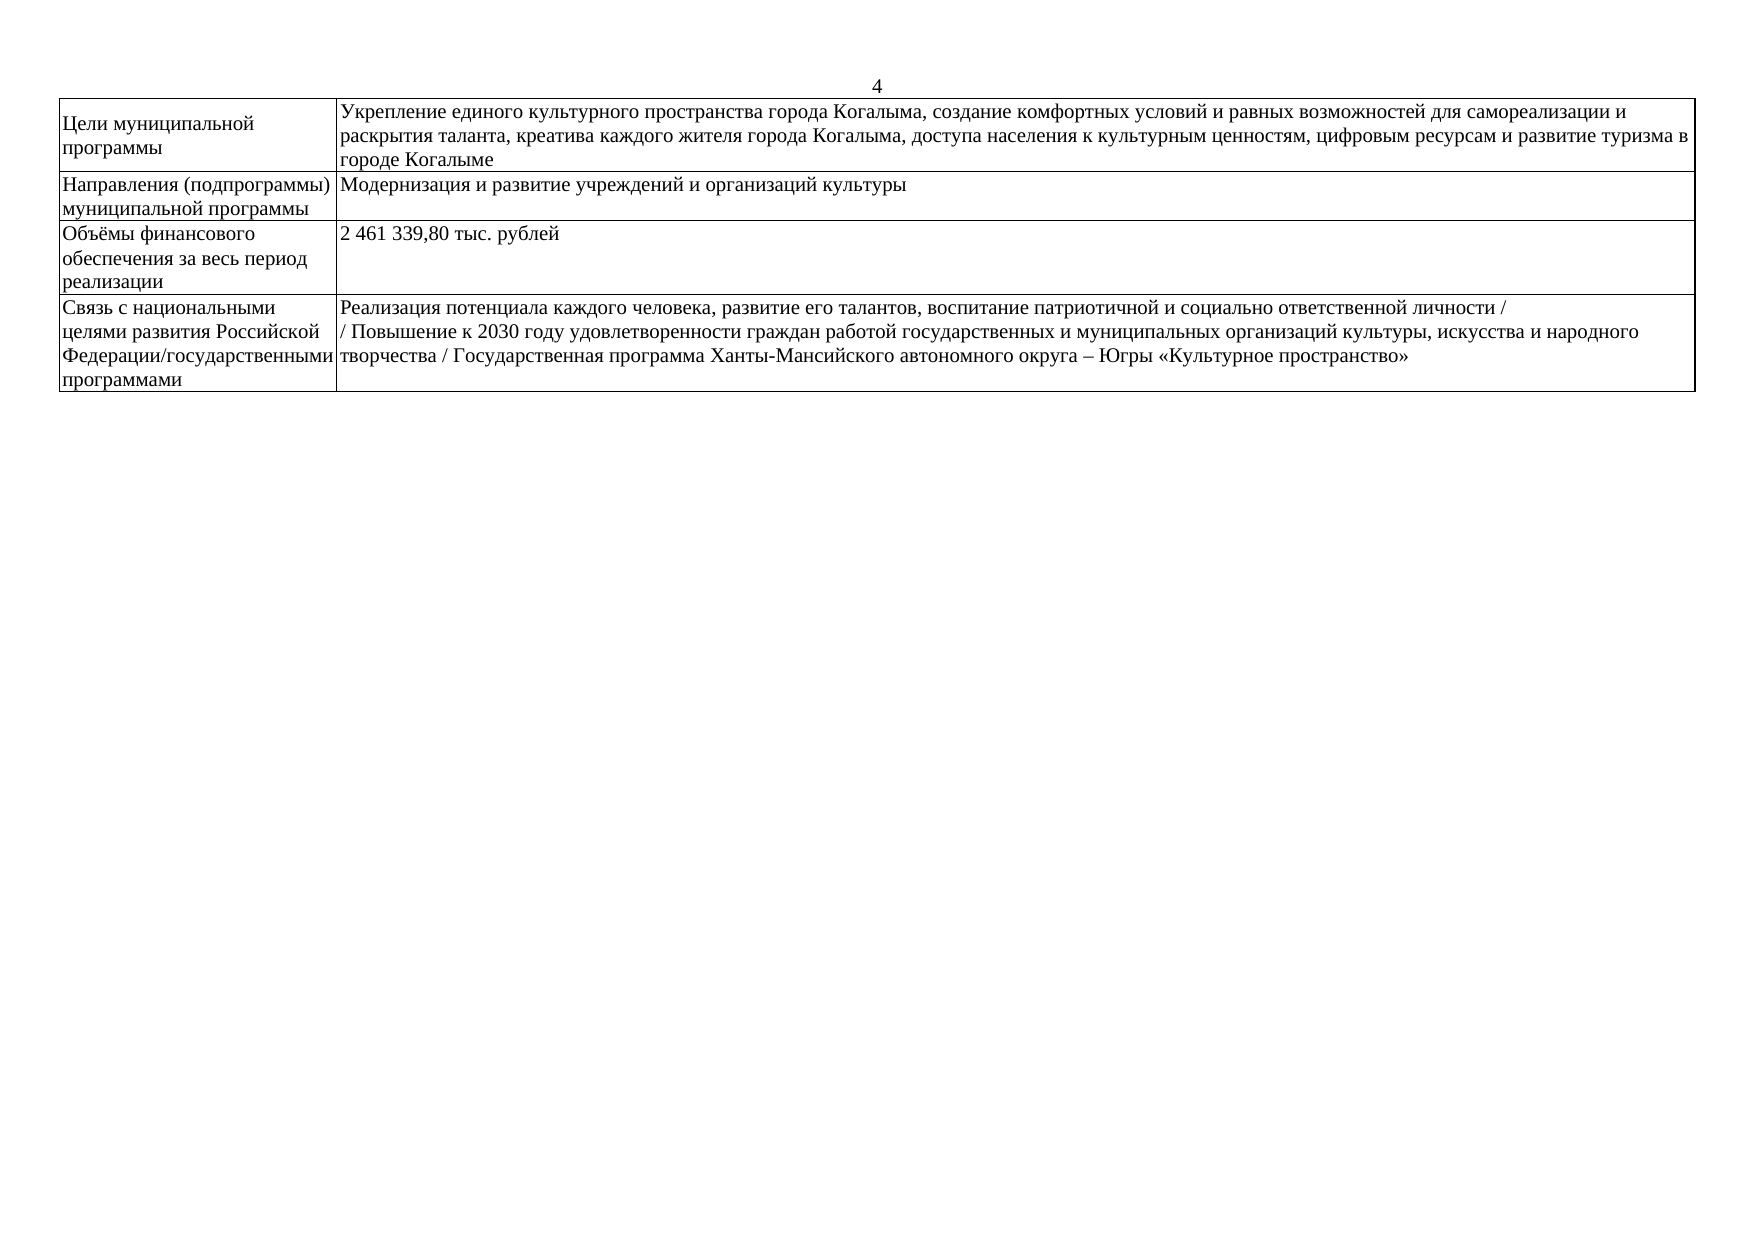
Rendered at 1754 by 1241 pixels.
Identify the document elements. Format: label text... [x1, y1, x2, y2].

table_cell 2 461 339,80 тыс. рублей [337, 221, 1694, 293]
table_header Укрепление единого культурного пространства города Когалыма, создание комфортных условий и равных возможностей для самореализации и раскрытия таланта, креатива каждого жителя города Когалыма, доступа населения к культурным ценностям, цифровым ресурсам и развитие туризма в городе Когалыме [337, 99, 1694, 171]
table_cell Связь с национальными целями развития Российской Федерации/государственными программами [60, 295, 336, 391]
table_header Цели муниципальной программы [60, 99, 336, 171]
table_cell Объёмы финансового обеспечения за весь период реализации [60, 221, 336, 293]
table_cell Модернизация и развитие учреждений и организаций культуры [337, 172, 1694, 220]
table_cell Направления (подпрограммы) муниципальной программы [60, 172, 336, 220]
table_cell Реализация потенциала каждого человека, развитие его талантов, воспитание патриотичной и социально ответственной личности / / Повышение к 2030 году удовлетворенности граждан работой государственных и муниципальных организаций культуры, искусства и народного творчества / Государственная программа Ханты-Мансийского автономного округа – Югры «Культурное пространство» [337, 295, 1694, 391]
